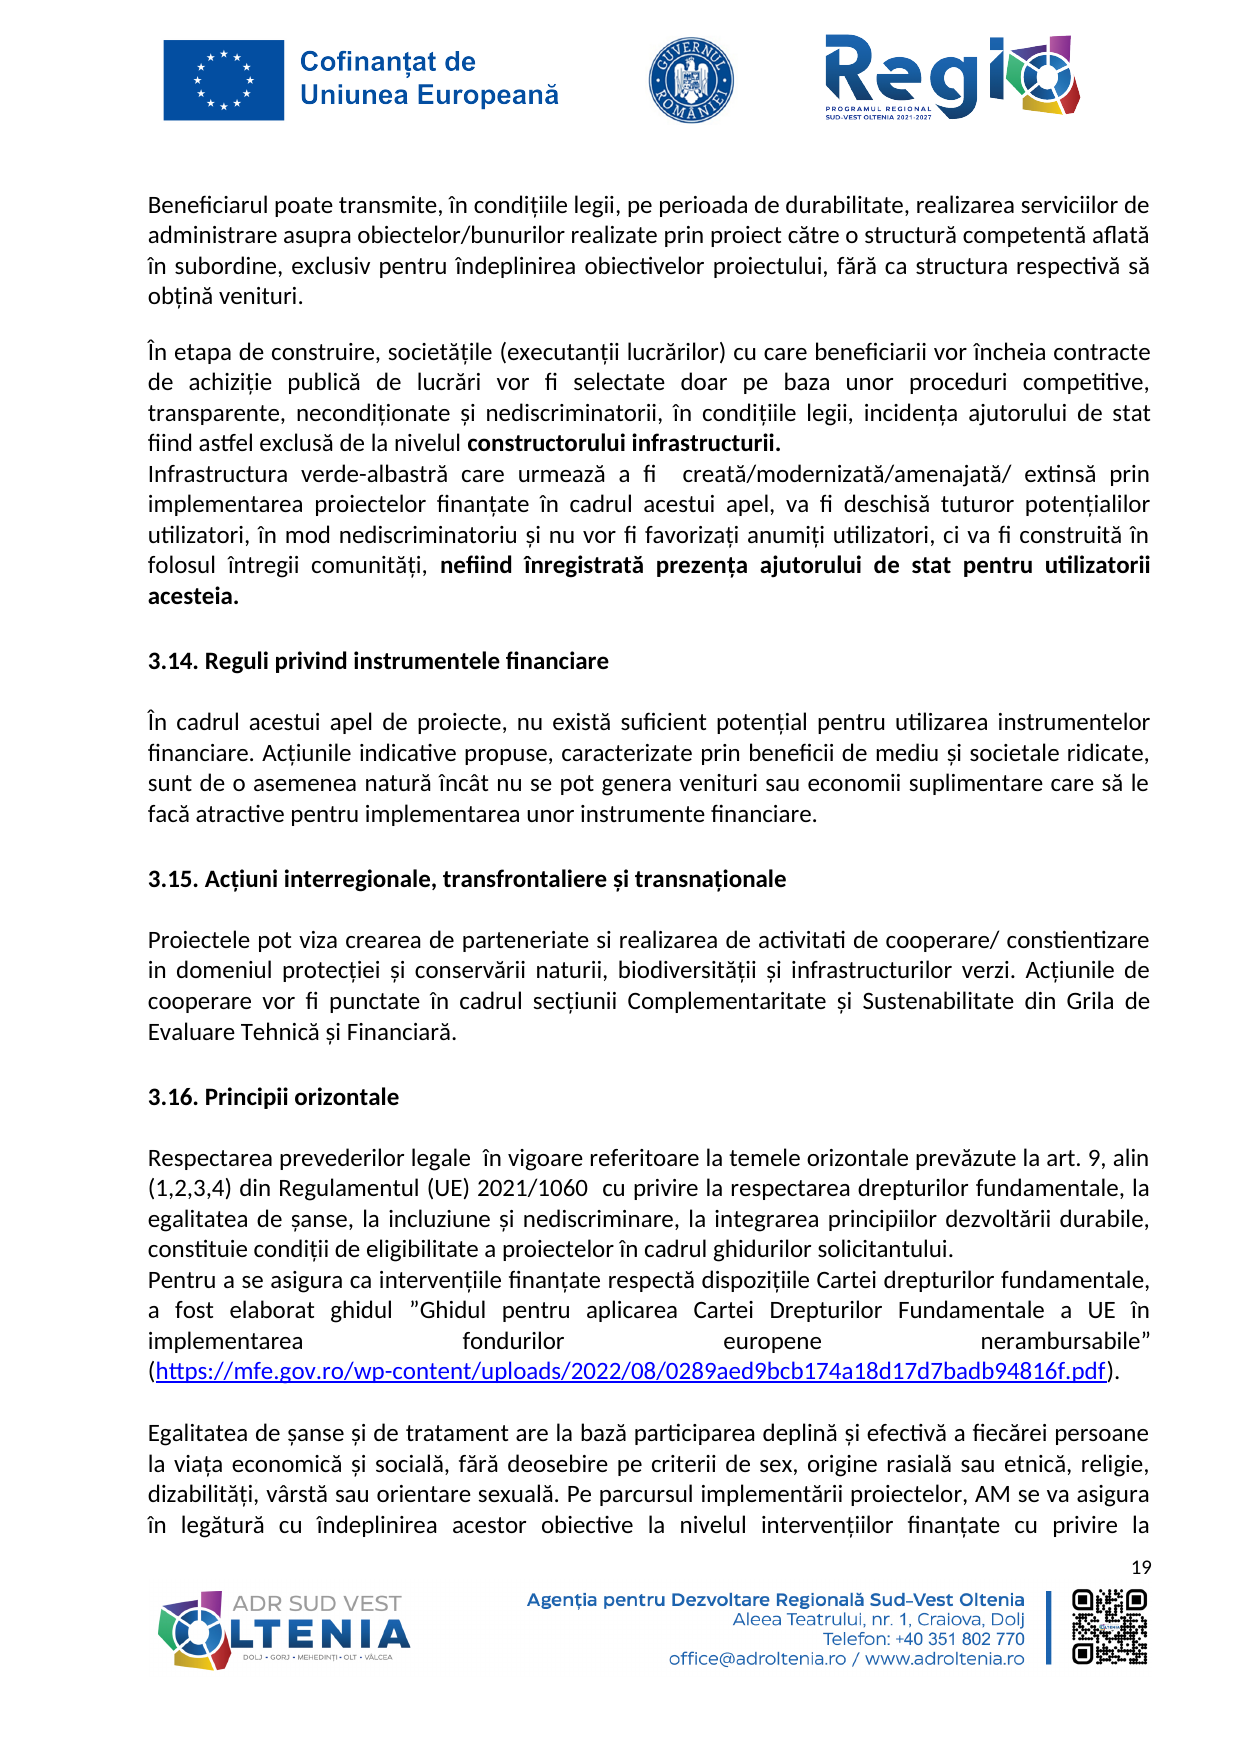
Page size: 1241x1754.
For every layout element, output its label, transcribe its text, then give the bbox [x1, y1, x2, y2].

text În cadrul acestui apel de proiecte, nu există suficient potențial pentru utilizarea instrumentelor financiare. Acțiunile indicative propuse, caracterizate prin beneficii de mediu și societale ridicate, sunt de o asemenea natură încât nu se pot genera venituri sau economii suplimentare care să le facă atractive pentru implementarea unor instrumente financiare. [148, 706, 1152, 828]
text Pentru a se asigura ca intervențiile finanțate respectă dispozițiile Cartei drepturilor fundamentale, a fost elaborat ghidul ”Ghidul pentru aplicarea Cartei Drepturilor Fundamentale a UE în implementarea fondurilor europene nerambursabile” (https://mfe.gov.ro/wp-content/uploads/2022/08/0289aed9bcb174a18d17d7badb94816f.pdf). [148, 1264, 1152, 1386]
subtitle 3.15. Acțiuni interregionale, transfrontaliere și transnaționale [148, 863, 1152, 893]
text Respectarea prevederilor legale în vigoare referitoare la temele orizontale prevăzute la art. 9, alin (1,2,3,4) din Regulamentul (UE) 2021/1060 cu privire la respectarea drepturilor fundamentale, la egalitatea de șanse, la incluziune și nediscriminare, la integrarea principiilor dezvoltării durabile, constituie condiții de eligibilitate a proiectelor în cadrul ghidurilor solicitantului. [148, 1142, 1152, 1264]
subtitle 3.16. Principii orizontale [148, 1081, 1152, 1111]
subtitle 3.14. Reguli privind instrumentele financiare [148, 645, 1152, 676]
picture [823, 33, 1082, 122]
text Proiectele pot viza crearea de parteneriate si realizarea de activitati de cooperare/ constientizare in domeniul protecției și conservării naturii, biodiversității și infrastructurilor verzi. Acțiunile de cooperare vor fi punctate în cadrul secțiunii Complementaritate și Sustenabilitate din Grila de Evaluare Tehnică și Financiară. [148, 924, 1152, 1046]
picture [158, 35, 561, 124]
picture [645, 35, 739, 125]
text Infrastructura verde-albastră care urmează a fi creată/modernizată/amenajată/ extinsă prin implementarea proiectelor finanțate în cadrul acestui apel, va fi deschisă tuturor potențialilor utilizatori, în mod nediscriminatoriu și nu vor fi favorizați anumiți utilizatori, ci va fi construită în folosul întregii comunităţi, nefiind înregistrată prezența ajutorului de stat pentru utilizatorii acesteia. [148, 458, 1152, 611]
text În etapa de construire, societăţile (executanţii lucrărilor) cu care beneficiarii vor încheia contracte de achiziţie publică de lucrări vor fi selectate doar pe baza unor proceduri competitive, transparente, necondiționate și nediscriminatorii, în condiţiile legii, incidenţa ajutorului de stat fiind astfel exclusă de la nivelul constructorului infrastructurii. [148, 336, 1152, 458]
text Beneficiarul poate transmite, în condiţiile legii, pe perioada de durabilitate, realizarea serviciilor de administrare asupra obiectelor/bunurilor realizate prin proiect către o structură competentă aflată în subordine, exclusiv pentru îndeplinirea obiectivelor proiectului, fără ca structura respectivă să obțină venituri. [148, 189, 1152, 311]
picture [148, 1579, 1152, 1677]
